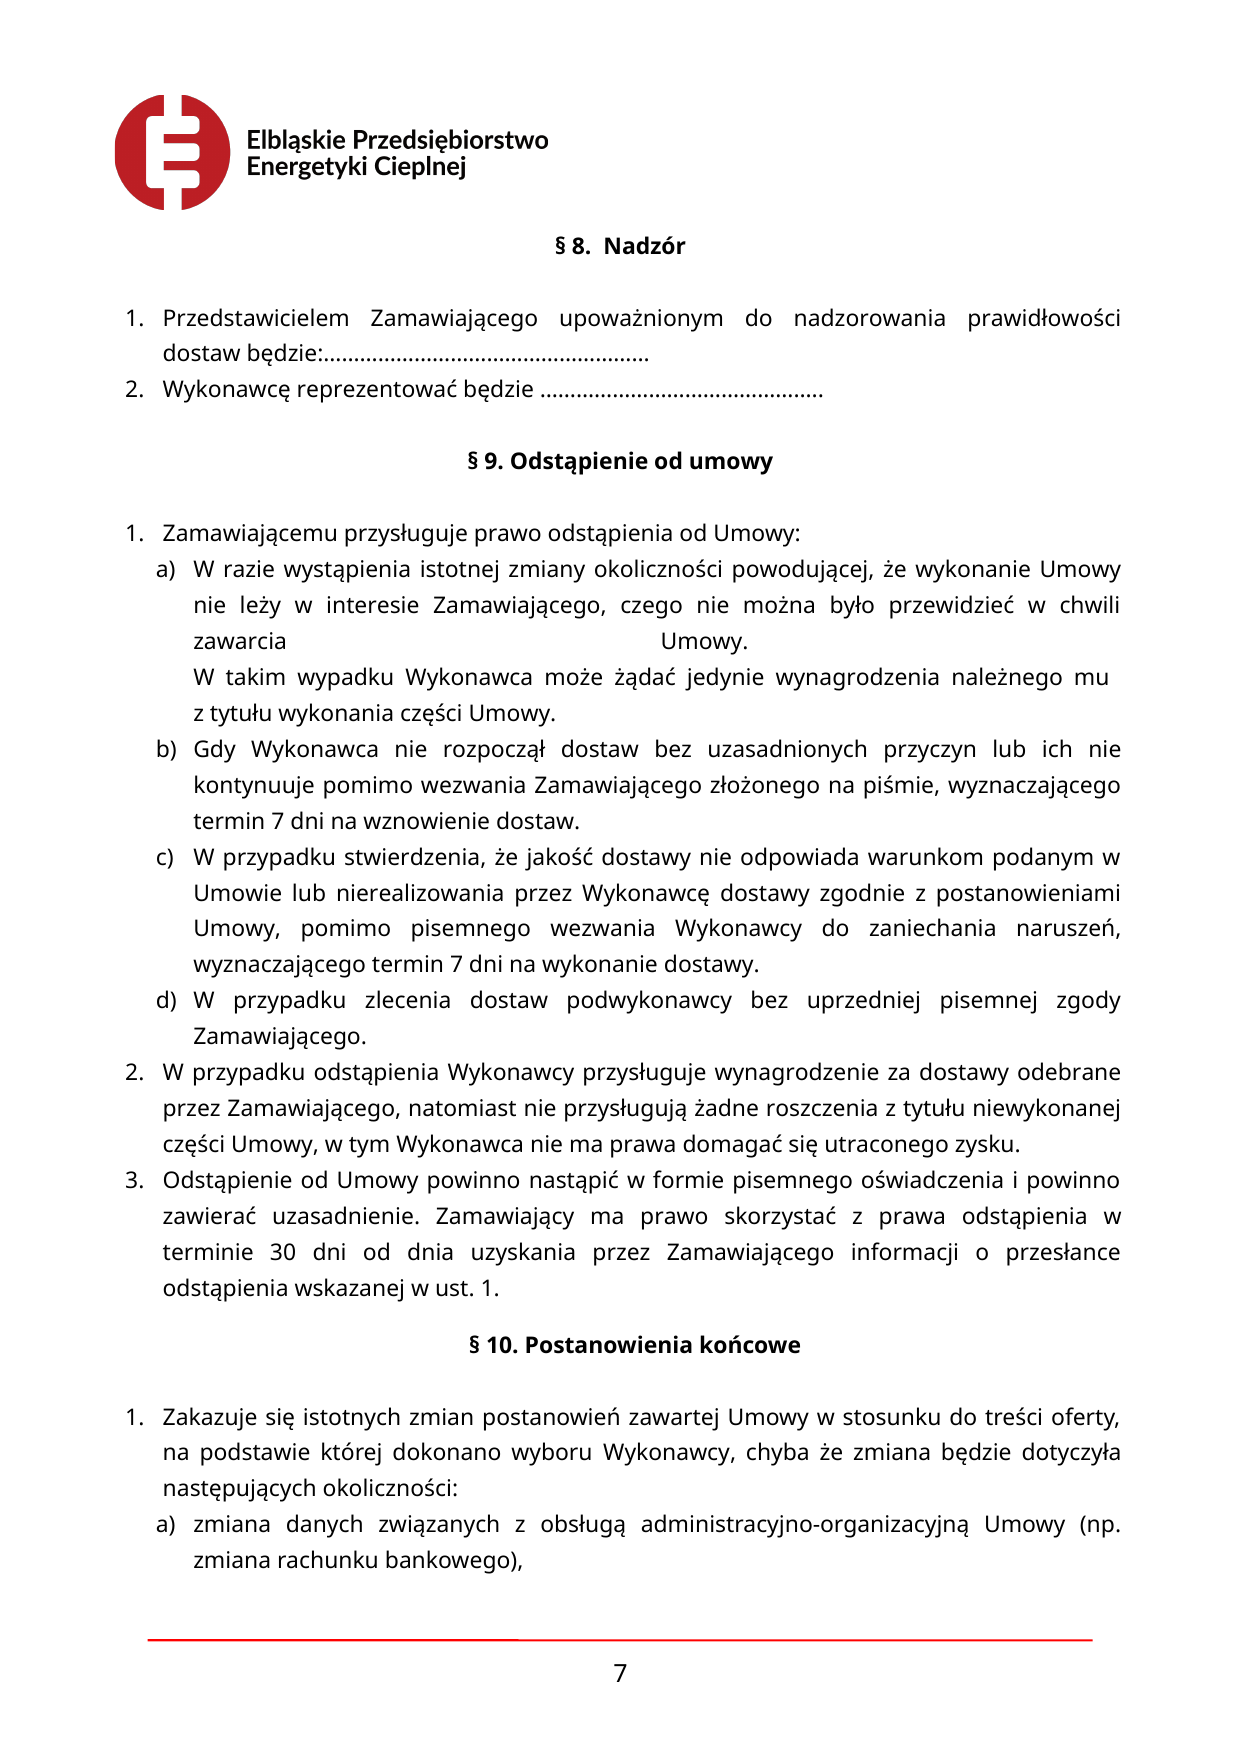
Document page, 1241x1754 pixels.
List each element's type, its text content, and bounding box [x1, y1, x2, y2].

list Gdy Wykonawca nie rozpoczął dostaw bez uzasadnionych przyczyn lub ich nie kontynuuje pomimo wezwania Zamawiającego złożonego na piśmie, wyznaczającego termin 7 dni na wznowienie dostaw. [156, 733, 1122, 836]
list Przedstawicielem Zamawiającego upoważnionym do nadzorowania prawidłowości dostaw będzie:……………………………………………… [125, 301, 1122, 369]
list Odstąpienie od Umowy powinno nastąpić w formie pisemnego oświadczenia i powinno zawierać uzasadnienie. Zamawiający ma prawo skorzystać z prawa odstąpienia w terminie 30 dni od dnia uzyskania przez Zamawiającego informacji o przesłance odstąpienia wskazanej w ust. 1. [125, 1164, 1122, 1303]
picture [114, 95, 549, 210]
list W przypadku odstąpienia Wykonawcy przysługuje wynagrodzenie za dostawy odebrane przez Zamawiającego, natomiast nie przysługują żadne roszczenia z tytułu niewykonanej części Umowy, w tym Wykonawca nie ma prawa domagać się utraconego zysku. [125, 1056, 1122, 1159]
list Wykonawcę reprezentować będzie ……………………………………….. [125, 373, 1122, 404]
list W razie wystąpienia istotnej zmiany okoliczności powodującej, że wykonanie Umowy nie leży w interesie Zamawiającego, czego nie można było przewidzieć w chwili zawarcia Umowy. W takim wypadku Wykonawca może żądać jedynie wynagrodzenia należnego mu z tytułu wykonania części Umowy. [156, 553, 1122, 728]
text § 10. Postanowienia końcowe [148, 1328, 1122, 1360]
list W przypadku stwierdzenia, że jakość dostawy nie odpowiada warunkom podanym w Umowie lub nierealizowania przez Wykonawcę dostawy zgodnie z postanowieniami Umowy, pomimo pisemnego wezwania Wykonawcy do zaniechania naruszeń, wyznaczającego termin 7 dni na wykonanie dostawy. [156, 841, 1122, 979]
list zmiana danych związanych z obsługą administracyjno-organizacyjną Umowy (np. zmiana rachunku bankowego), [156, 1508, 1122, 1575]
list Zamawiającemu przysługuje prawo odstąpienia od Umowy: [125, 517, 1122, 548]
list W przypadku zlecenia dostaw podwykonawcy bez uprzedniej pisemnej zgody Zamawiającego. [156, 984, 1122, 1051]
text § 8. Nadzór [118, 229, 1122, 261]
text § 9. Odstąpienie od umowy [118, 445, 1122, 476]
list Zakazuje się istotnych zmian postanowień zawartej Umowy w stosunku do treści oferty, na podstawie której dokonano wyboru Wykonawcy, chyba że zmiana będzie dotyczyła następujących okoliczności: [125, 1400, 1122, 1503]
